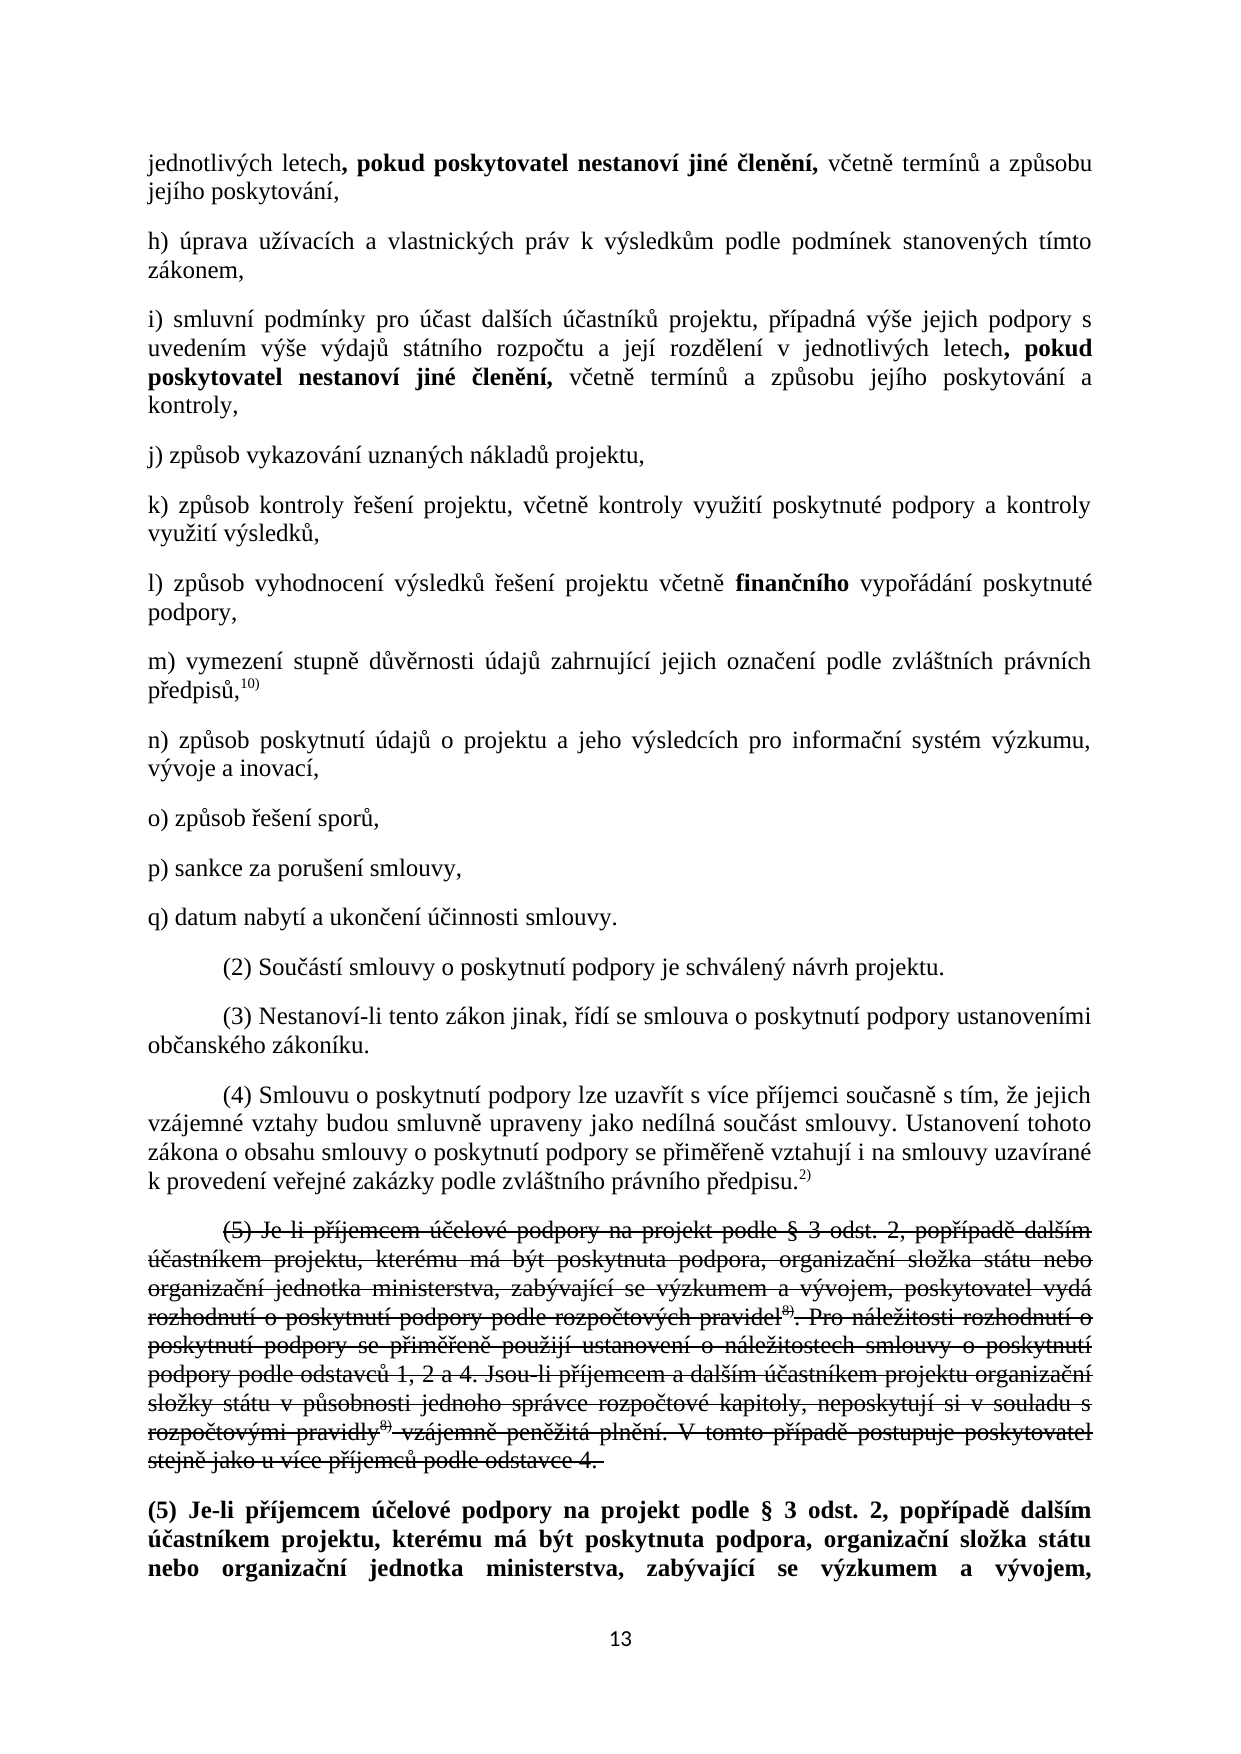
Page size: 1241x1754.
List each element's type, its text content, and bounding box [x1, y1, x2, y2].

text (2) Součástí smlouvy o poskytnutí podpory je schválený návrh projektu. [148, 952, 1092, 981]
text q) datum nabytí a ukončení účinnosti smlouvy. [148, 902, 1092, 931]
text n) způsob poskytnutí údajů o projektu a jeho výsledcích pro informační systém výzkumu, vývoje a inovací, [148, 725, 1092, 782]
text m) vymezení stupně důvěrnosti údajů zahrnující jejich označení podle zvláštních právních předpisů,10) [148, 646, 1092, 704]
text o) způsob řešení sporů, [148, 803, 1092, 832]
text j) způsob vykazování uznaných nákladů projektu, [148, 440, 1092, 469]
text (5) Je-li příjemcem účelové podpory na projekt podle § 3 odst. 2, popřípadě dalším účastníkem projektu, kterému má být poskytnuta podpora, organizační složka státu nebo organizační jednotka ministerstva, zabývající se výzkumem a vývojem, poskytovatel vydá rozhodnutí o poskytnutí podpory podle rozpočtových pravidel8). Pro náležitosti rozhodnutí o poskytnutí podpory se přiměřeně použijí ustanovení o náležitostech smlouvy o poskytnutí podpory podle odstavců 1, 2 a 4. Jsou-li příjemcem a dalším účastníkem projektu organizační složky státu v působnosti jednoho správce rozpočtové kapitoly, neposkytují si v souladu s rozpočtovými pravidly8) vzájemně peněžitá plnění. V tomto případě postupuje poskytovatel stejně jako u více příjemců podle odstavce 4. [148, 1290, 1092, 1346]
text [148, 148, 1092, 205]
text l) způsob vyhodnocení výsledků řešení projektu včetně finančního vypořádání poskytnuté podpory, [148, 568, 1092, 626]
text i) smluvní podmínky pro účast dalších účastníků projektu, případná výše jejich podpory s uvedením výše výdajů státního rozpočtu a její rozdělení v jednotlivých letech, pokud poskytovatel nestanoví jiné členění, včetně termínů a způsobu jejího poskytování a kontroly, [148, 304, 1092, 419]
text (4) Smlouvu o poskytnutí podpory lze uzavřít s více příjemci současně s tím, že jejich vzájemné vztahy budou smluvně upraveny jako nedílná součást smlouvy. Ustanovení tohoto zákona o obsahu smlouvy o poskytnutí podpory se přiměřeně vztahují i na smlouvy uzavírané k provedení veřejné zakázky podle zvláštního právního předpisu.2) [148, 1080, 1092, 1195]
text (5) Je-li příjemcem účelové podpory na projekt podle § 3 odst. 2, popřípadě dalším účastníkem projektu, kterému má být poskytnuta podpora, organizační složka státu nebo organizační jednotka ministerstva, zabývající se výzkumem a vývojem, poskytovatel vydá rozhodnutí o poskytnutí podpory podle rozpočtových pravidel8). Pro náležitosti rozhodnutí o poskytnutí podpory se přiměřeně použijí ustanovení o náležitostech smlouvy o poskytnutí podpory podle odstavců 1, 2 a 4. Jsou-li příjemcem a dalším účastníkem projektu organizační složky státu v působnosti jednoho správce rozpočtové kapitoly, neposkytují si v souladu s rozpočtovými pravidly8) vzájemně peněžitá plnění. V tomto případě postupuje poskytovatel stejně jako u více příjemců podle odstavce 4. [148, 1405, 1092, 1474]
text h) úprava užívacích a vlastnických práv k výsledkům podle podmínek stanovených tímto zákonem, [148, 226, 1092, 283]
text (3) Nestanoví-li tento zákon jinak, řídí se smlouva o poskytnutí podpory ustanoveními občanského zákoníku. [148, 1001, 1092, 1059]
text k) způsob kontroly řešení projektu, včetně kontroly využití poskytnuté podpory a kontroly využití výsledků, [148, 490, 1092, 547]
text p) sankce za porušení smlouvy, [148, 853, 1092, 881]
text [148, 1495, 1092, 1581]
